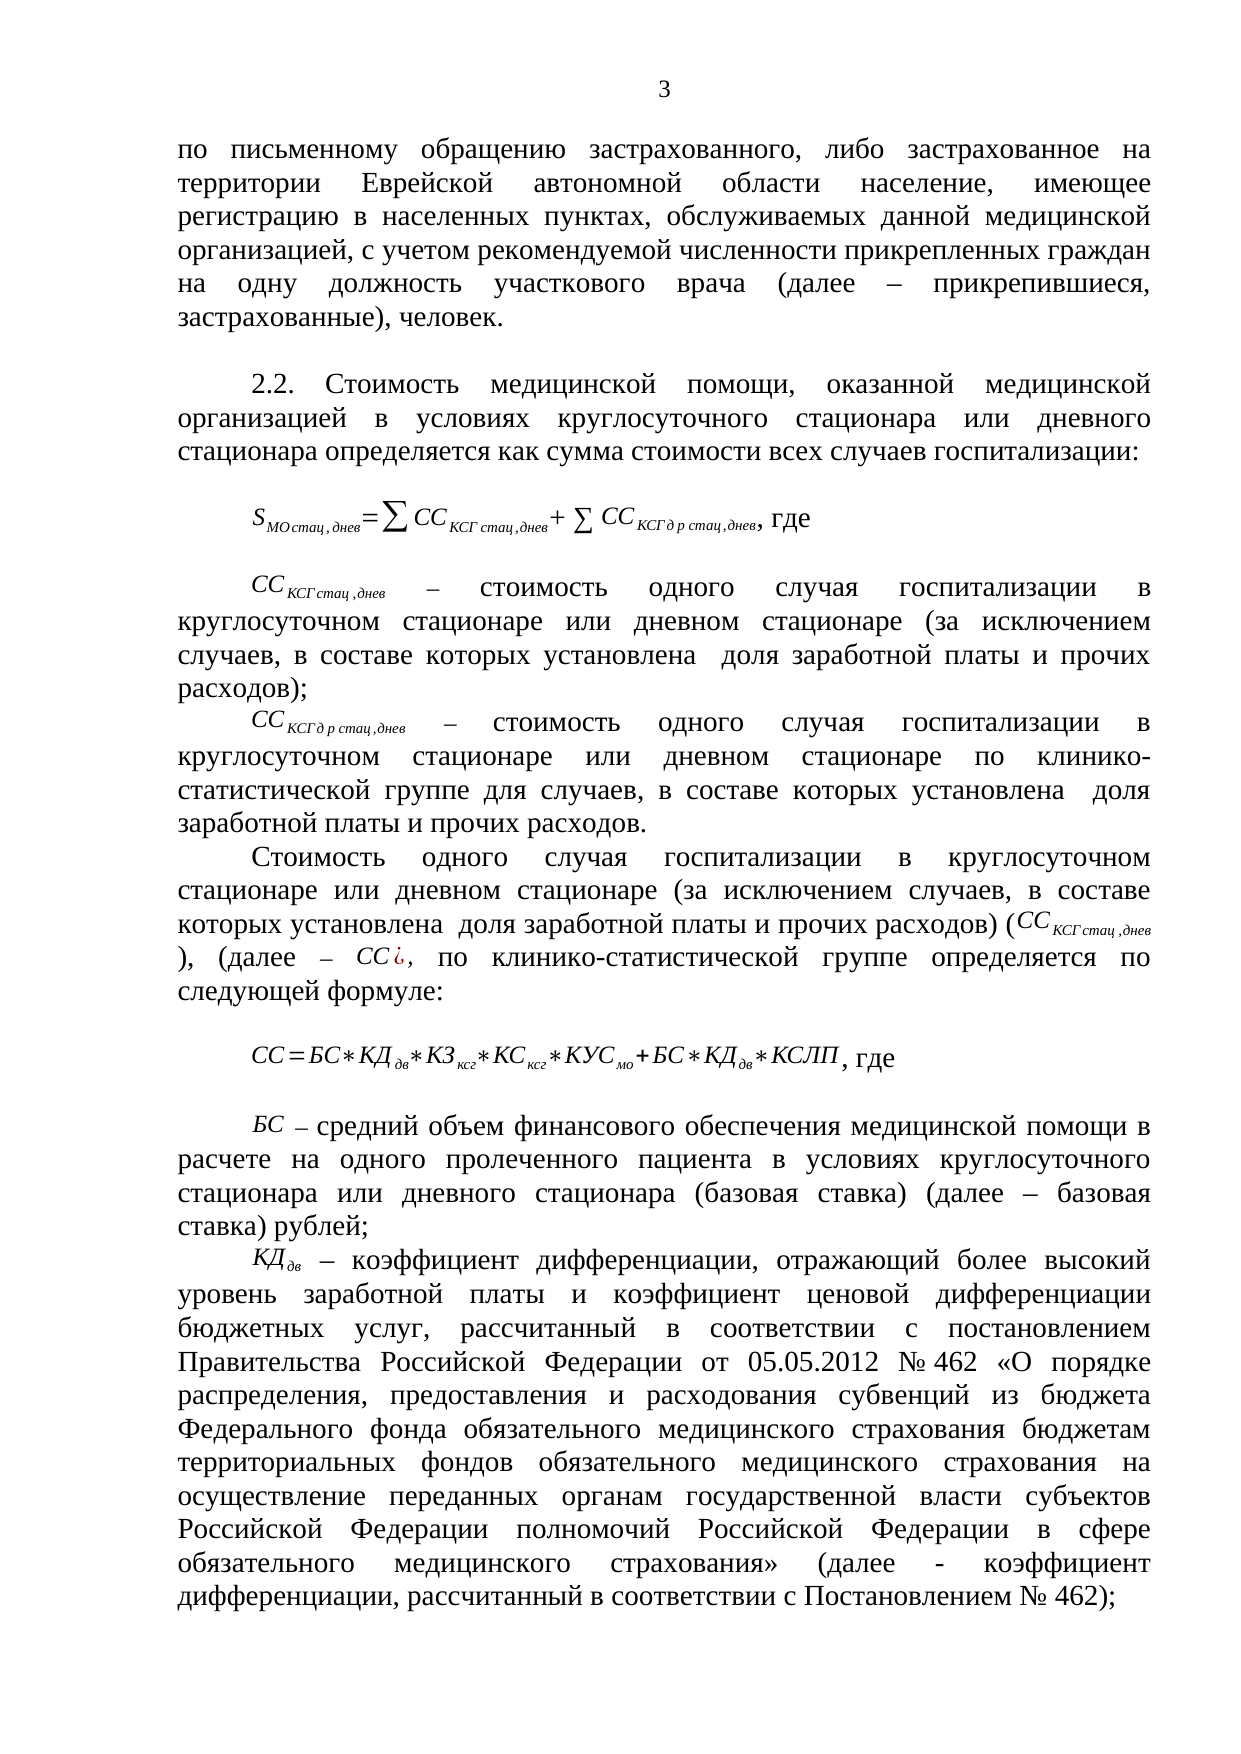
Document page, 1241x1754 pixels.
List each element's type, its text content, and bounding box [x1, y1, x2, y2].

text + ∑ , где [177, 500, 1152, 536]
text , где [177, 1040, 1152, 1074]
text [177, 131, 1152, 333]
text Стоимость одного случая госпитализации в круглосуточном стационаре или дневном стационаре (за исключением случаев, в составе которых установлена доля заработной платы и прочих расходов) (), (далее – по клинико-статистической группе определяется по следующей формуле: [177, 839, 1152, 1007]
text – средний объем финансового обеспечения медицинской помощи в расчете на одного пролеченного пациента в условиях круглосуточного стационара или дневного стационара (базовая ставка) (далее – базовая ставка) рублей; [177, 1108, 1152, 1242]
list Стоимость медицинской помощи, оказанной медицинской организацией в условиях круглосуточного стационара или дневного стационара определяется как сумма стоимости всех случаев госпитализации: [177, 366, 1152, 467]
text – стоимость одного случая госпитализации в круглосуточном стационаре или дневном стационаре по клинико-статистической группе для случаев, в составе которых установлена доля заработной платы и прочих расходов. [177, 704, 1152, 839]
text – стоимость одного случая госпитализации в круглосуточном стационаре или дневном стационаре (за исключением случаев, в составе которых установлена доля заработной платы и прочих расходов); [177, 569, 1152, 704]
text – коэффициент дифференциации, отражающий более высокий уровень заработной платы и коэффициент ценовой дифференциации бюджетных услуг, рассчитанный в соответствии с постановлением Правительства Российской Федерации от 05.05.2012 № 462 «О порядке распределения, предоставления и расходования субвенций из бюджета Федерального фонда обязательного медицинского страхования бюджетам территориальных фондов обязательного медицинского страхования на осуществление переданных органам государственной власти субъектов Российской Федерации полномочий Российской Федерации в сфере обязательного медицинского страхования» (далее - коэффициент дифференциации, рассчитанный в соответствии с Постановлением № 462); [177, 1242, 1152, 1612]
